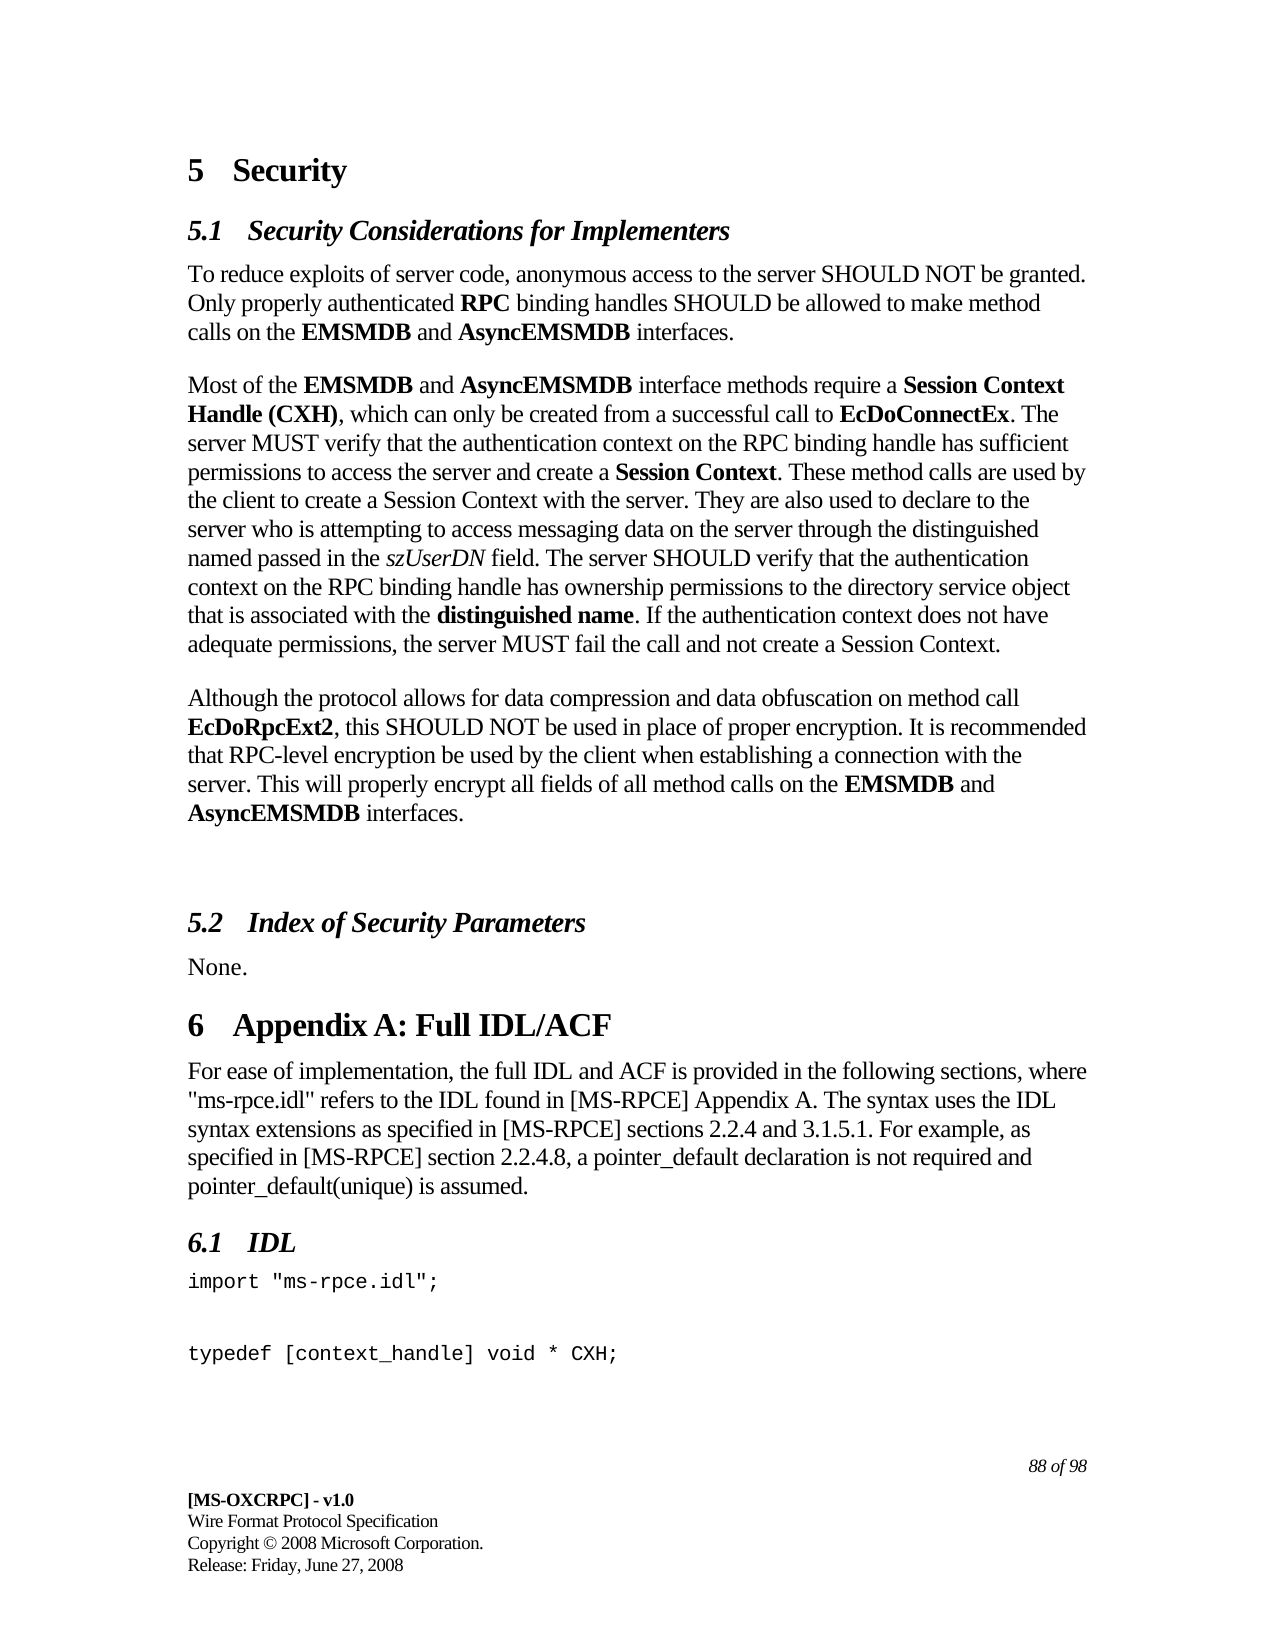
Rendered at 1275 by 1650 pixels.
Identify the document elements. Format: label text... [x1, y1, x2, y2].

subtitle Appendix A: Full IDL/ACF [187, 1005, 1087, 1044]
text import "ms-rpce.idl"; [187, 1271, 1087, 1295]
text typedef [context_handle] void * CXH; [187, 1343, 1087, 1367]
subtitle Index of Security Parameters [187, 906, 1087, 939]
text None. [187, 952, 1087, 980]
text Most of the EMSMDB and AsyncEMSMDB interface methods require a Session Context Handle (CXH), which can only be created from a successful call to EcDoConnectEx. The server MUST verify that the authentication context on the RPC binding handle has sufficient permissions to access the server and create a Session Context. These method calls are used by the client to create a Session Context with the server. They are also used to declare to the server who is attempting to access messaging data on the server through the distinguished named passed in the szUserDN field. The server SHOULD verify that the authentication context on the RPC binding handle has ownership permissions to the directory service object that is associated with the distinguished name. If the authentication context does not have adequate permissions, the server MUST fail the call and not create a Session Context. [187, 371, 1087, 658]
subtitle Security Considerations for Implementers [187, 213, 1087, 247]
text For ease of implementation, the full IDL and ACF is provided in the following sections, where "ms-rpce.idl" refers to the IDL found in [MS-RPCE] Appendix A. The syntax uses the IDL syntax extensions as specified in [MS-RPCE] sections 2.2.4 and 3.1.5.1. For example, as specified in [MS-RPCE] section 2.2.4.8, a pointer_default declaration is not required and pointer_default(unique) is assumed. [187, 1056, 1087, 1200]
subtitle Security [187, 150, 1087, 188]
text To reduce exploits of server code, anonymous access to the server SHOULD NOT be granted. Only properly authenticated RPC binding handles SHOULD be allowed to make method calls on the EMSMDB and AsyncEMSMDB interfaces. [187, 259, 1087, 346]
subtitle IDL [187, 1225, 1087, 1258]
text Although the protocol allows for data compression and data obfuscation on method call EcDoRpcExt2, this SHOULD NOT be used in place of proper encryption. It is recommended that RPC-level encryption be used by the client when establishing a connection with the server. This will properly encrypt all fields of all method calls on the EMSMDB and AsyncEMSMDB interfaces. [187, 683, 1087, 827]
